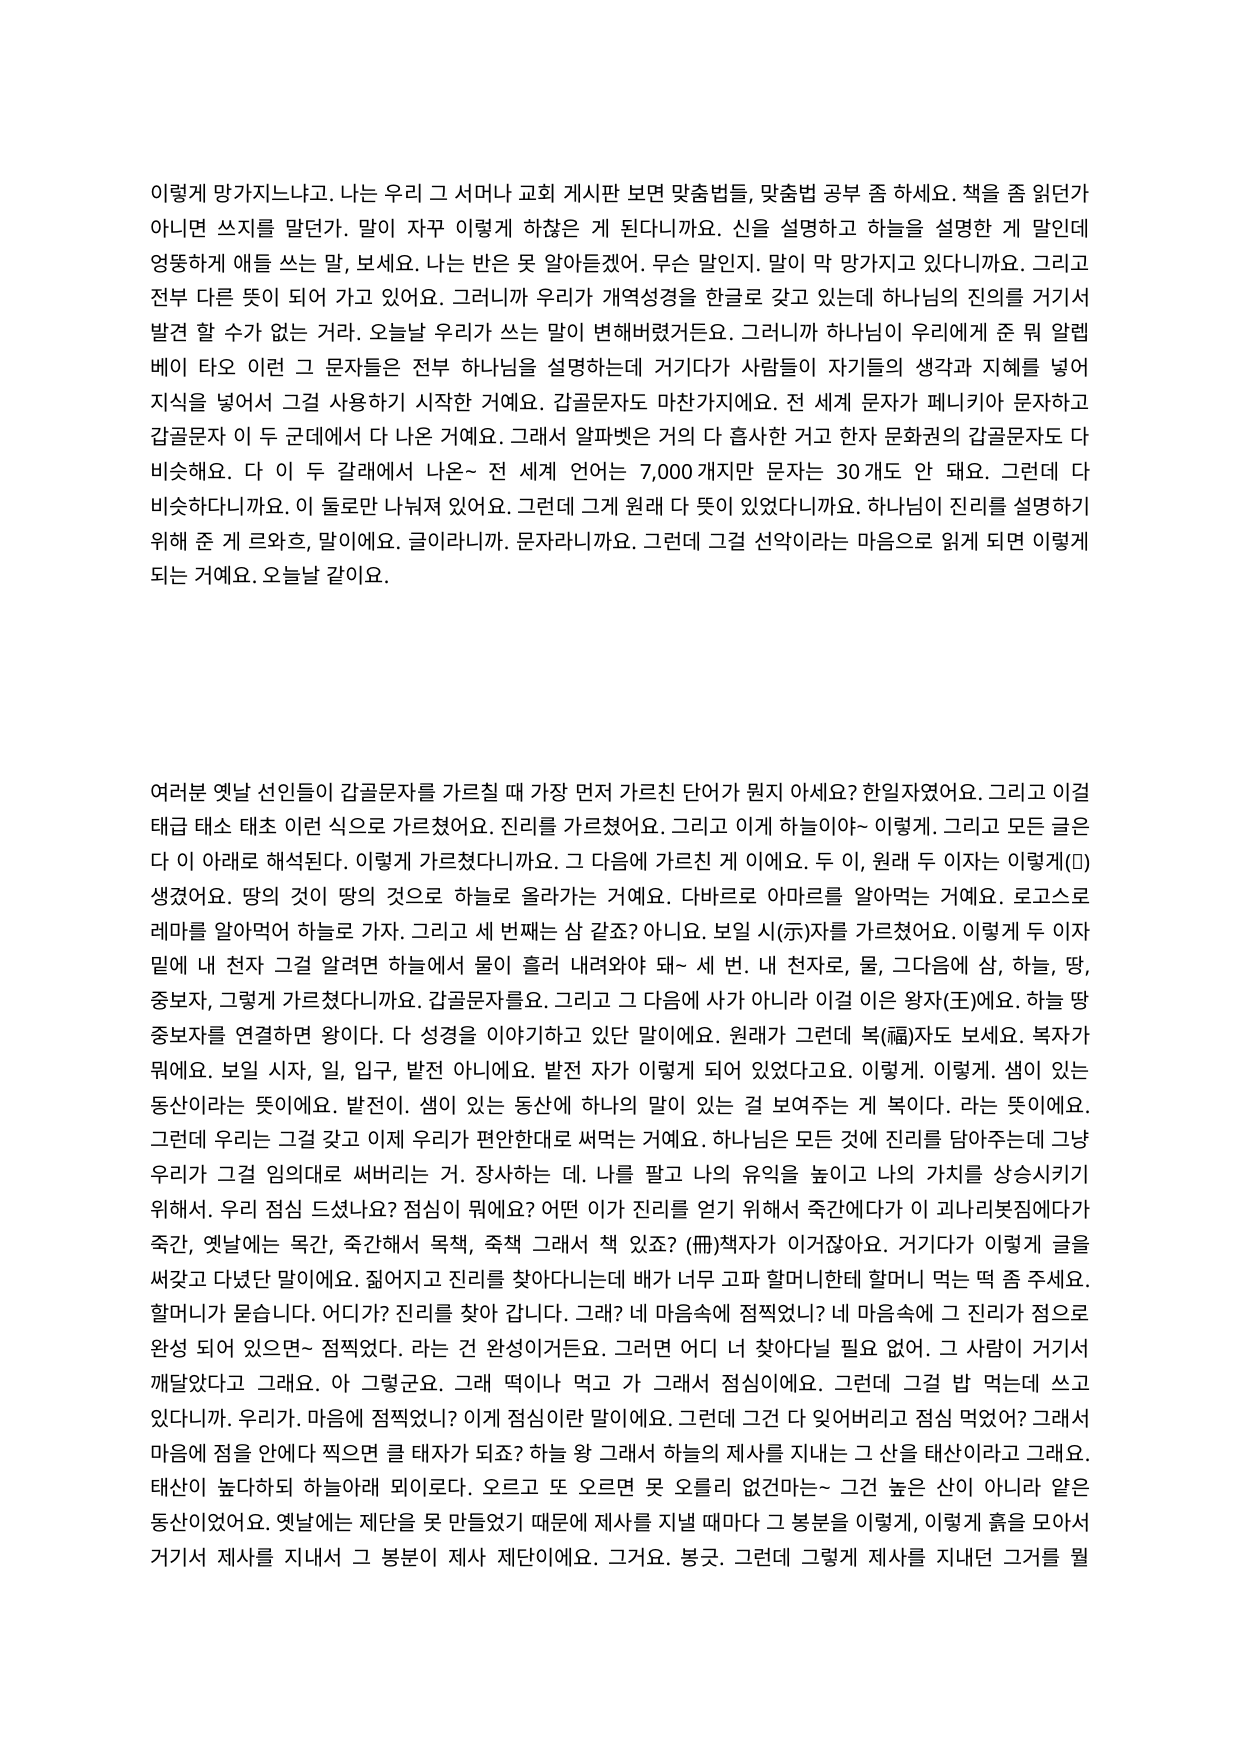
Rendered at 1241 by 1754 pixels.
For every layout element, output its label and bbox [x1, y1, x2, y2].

text [150, 177, 1090, 590]
text [150, 776, 1090, 1571]
